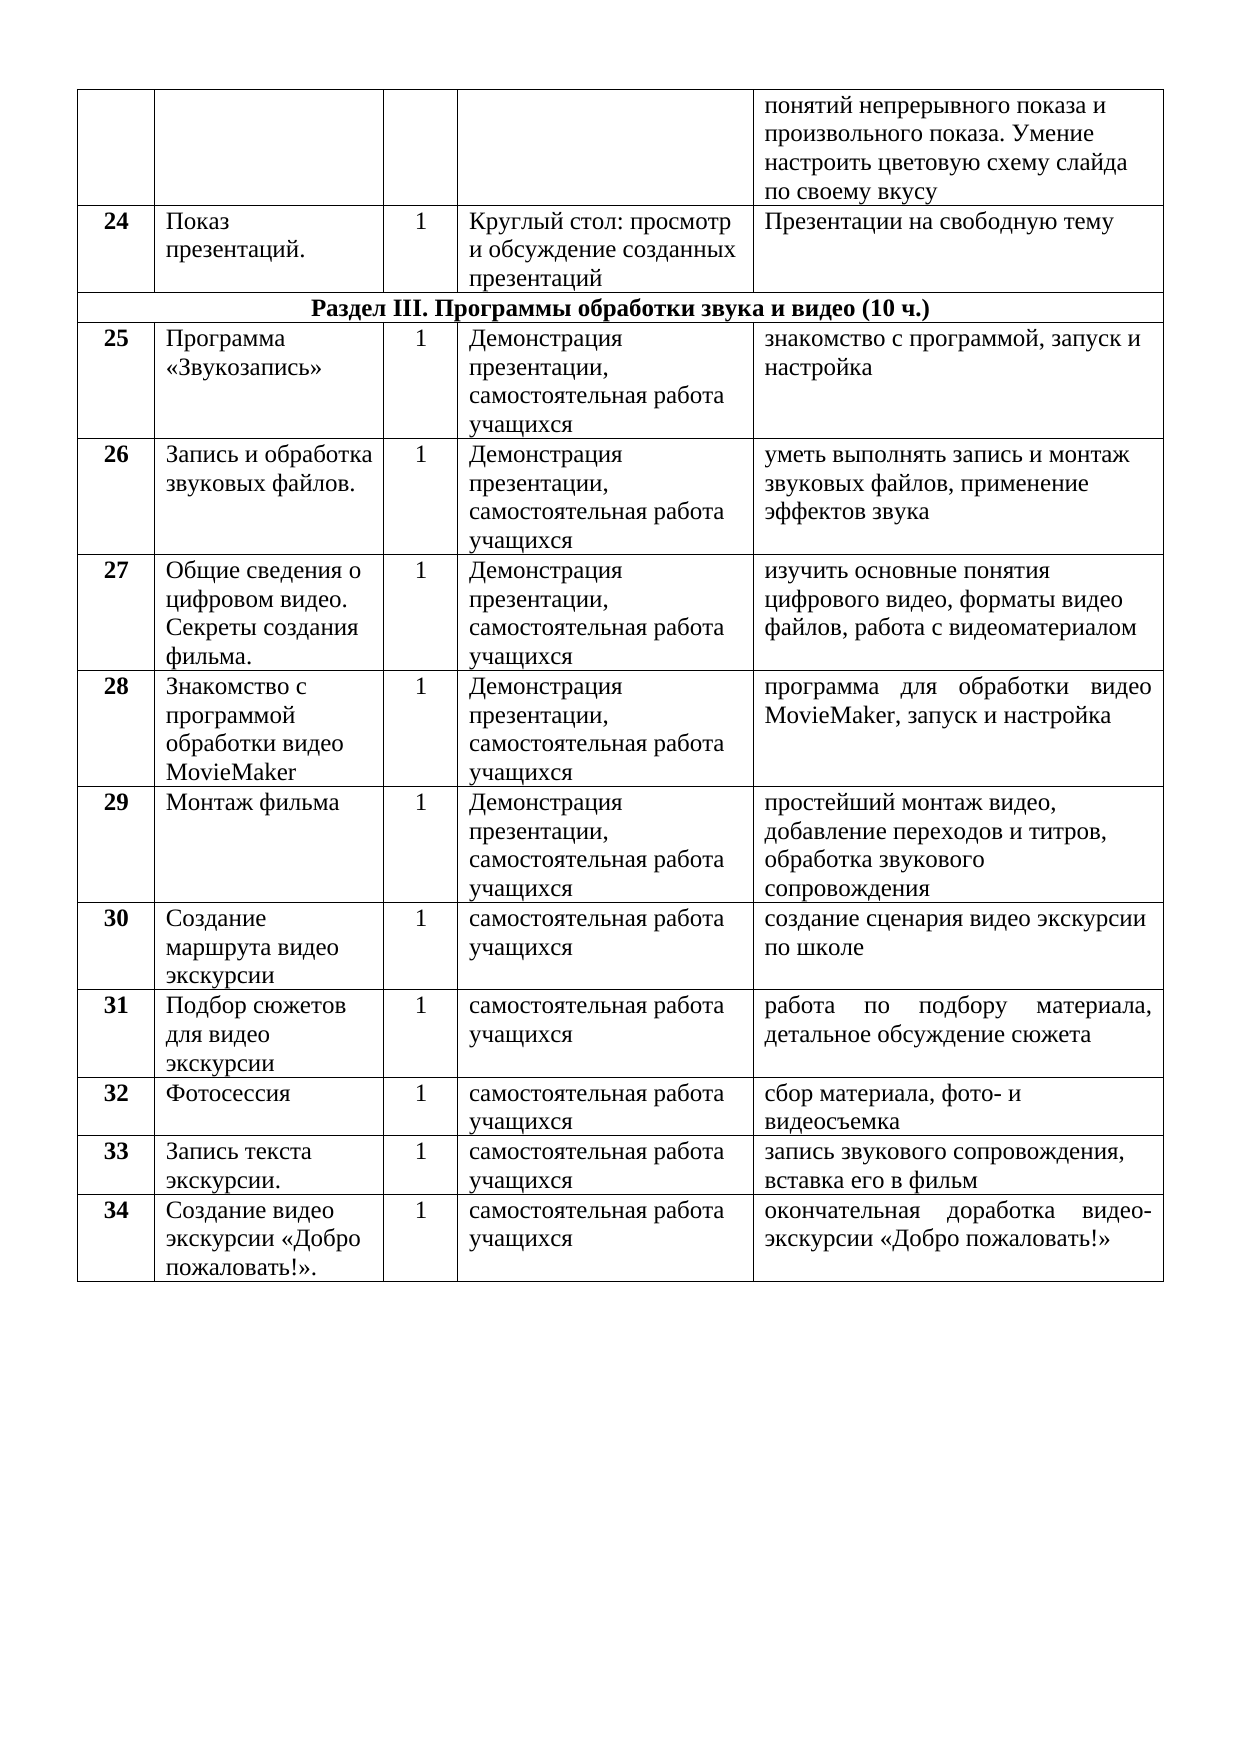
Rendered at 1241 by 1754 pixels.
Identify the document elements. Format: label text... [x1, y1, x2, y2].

table_cell [78, 439, 154, 554]
table_cell 1 [384, 1078, 457, 1135]
table_cell 1 [384, 206, 457, 292]
table_cell 1 [384, 439, 457, 554]
table_cell Фотосессия [155, 1078, 383, 1135]
table_cell [78, 323, 154, 438]
table_cell 1 [384, 903, 457, 989]
table_cell 1 [384, 1136, 457, 1194]
table_cell [78, 206, 154, 292]
table_cell [78, 1195, 154, 1281]
table_cell создание сценария видео экскурсии по школе [754, 903, 1163, 989]
table_cell [78, 787, 154, 902]
table_cell Демонстрация презентации, самостоятельная работа учащихся [458, 323, 753, 438]
table_cell запись звукового сопровождения, вставка его в фильм [754, 1136, 1163, 1194]
table_cell 1 [384, 555, 457, 670]
table_cell программа для обработки видео MovieMaker, запуск и настройка [754, 671, 1163, 786]
table_cell Запись текста экскурсии. [155, 1136, 383, 1194]
table_cell Демонстрация презентации, самостоятельная работа учащихся [458, 439, 753, 554]
table_cell Презентации на свободную тему [754, 206, 1163, 292]
table_cell [78, 671, 154, 786]
table_cell Создание видео экскурсии «Добро пожаловать!». [155, 1195, 383, 1281]
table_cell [754, 90, 1163, 205]
table_cell Запись и обработка звуковых файлов. [155, 439, 383, 554]
table_cell работа по подбору материала, детальное обсуждение сюжета [754, 990, 1163, 1077]
table_cell Создание маршрута видео экскурсии [155, 903, 383, 989]
table_cell самостоятельная работа учащихся [458, 1195, 753, 1281]
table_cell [155, 90, 383, 205]
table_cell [458, 90, 753, 205]
table_cell Демонстрация презентации, самостоятельная работа учащихся [458, 787, 753, 902]
table_cell Раздел III. Программы обработки звука и видео (10 ч.) [78, 293, 1163, 322]
table_cell 1 [384, 787, 457, 902]
table_cell 1 [384, 1195, 457, 1281]
table_cell [78, 555, 154, 670]
table_cell Программа «Звукозапись» [155, 323, 383, 438]
table_cell [78, 1136, 154, 1194]
table_cell Монтаж фильма [155, 787, 383, 902]
table_cell самостоятельная работа учащихся [458, 1136, 753, 1194]
table_cell сбор материала, фото- и видеосъемка [754, 1078, 1163, 1135]
table_cell 1 [384, 990, 457, 1077]
table_cell самостоятельная работа учащихся [458, 903, 753, 989]
table_cell Знакомство с программой обработки видео MovieMaker [155, 671, 383, 786]
table_cell Общие сведения о цифровом видео. Секреты создания фильма. [155, 555, 383, 670]
table_cell знакомство с программой, запуск и настройка [754, 323, 1163, 438]
table_cell уметь выполнять запись и монтаж звуковых файлов, применение эффектов звука [754, 439, 1163, 554]
table_cell Подбор сюжетов для видео экскурсии [155, 990, 383, 1077]
table_cell простейший монтаж видео, добавление переходов и титров, обработка звукового сопровождения [754, 787, 1163, 902]
table_cell [78, 90, 154, 205]
table_cell [78, 903, 154, 989]
table_cell Демонстрация презентации, самостоятельная работа учащихся [458, 671, 753, 786]
table_cell самостоятельная работа учащихся [458, 990, 753, 1077]
table_cell самостоятельная работа учащихся [458, 1078, 753, 1135]
table_cell [78, 990, 154, 1077]
table_cell Круглый стол: просмотр и обсуждение созданных презентаций [458, 206, 753, 292]
table_cell 1 [384, 323, 457, 438]
table_cell окончательная доработка видео-экскурсии «Добро пожаловать!» [754, 1195, 1163, 1281]
table_cell 1 [384, 90, 457, 205]
table_cell Показ презентаций. [155, 206, 383, 292]
table_cell Демонстрация презентации, самостоятельная работа учащихся [458, 555, 753, 670]
table_cell [78, 1078, 154, 1135]
table_cell изучить основные понятия цифрового видео, форматы видео файлов, работа с видеоматериалом [754, 555, 1163, 670]
table_cell 1 [384, 671, 457, 786]
